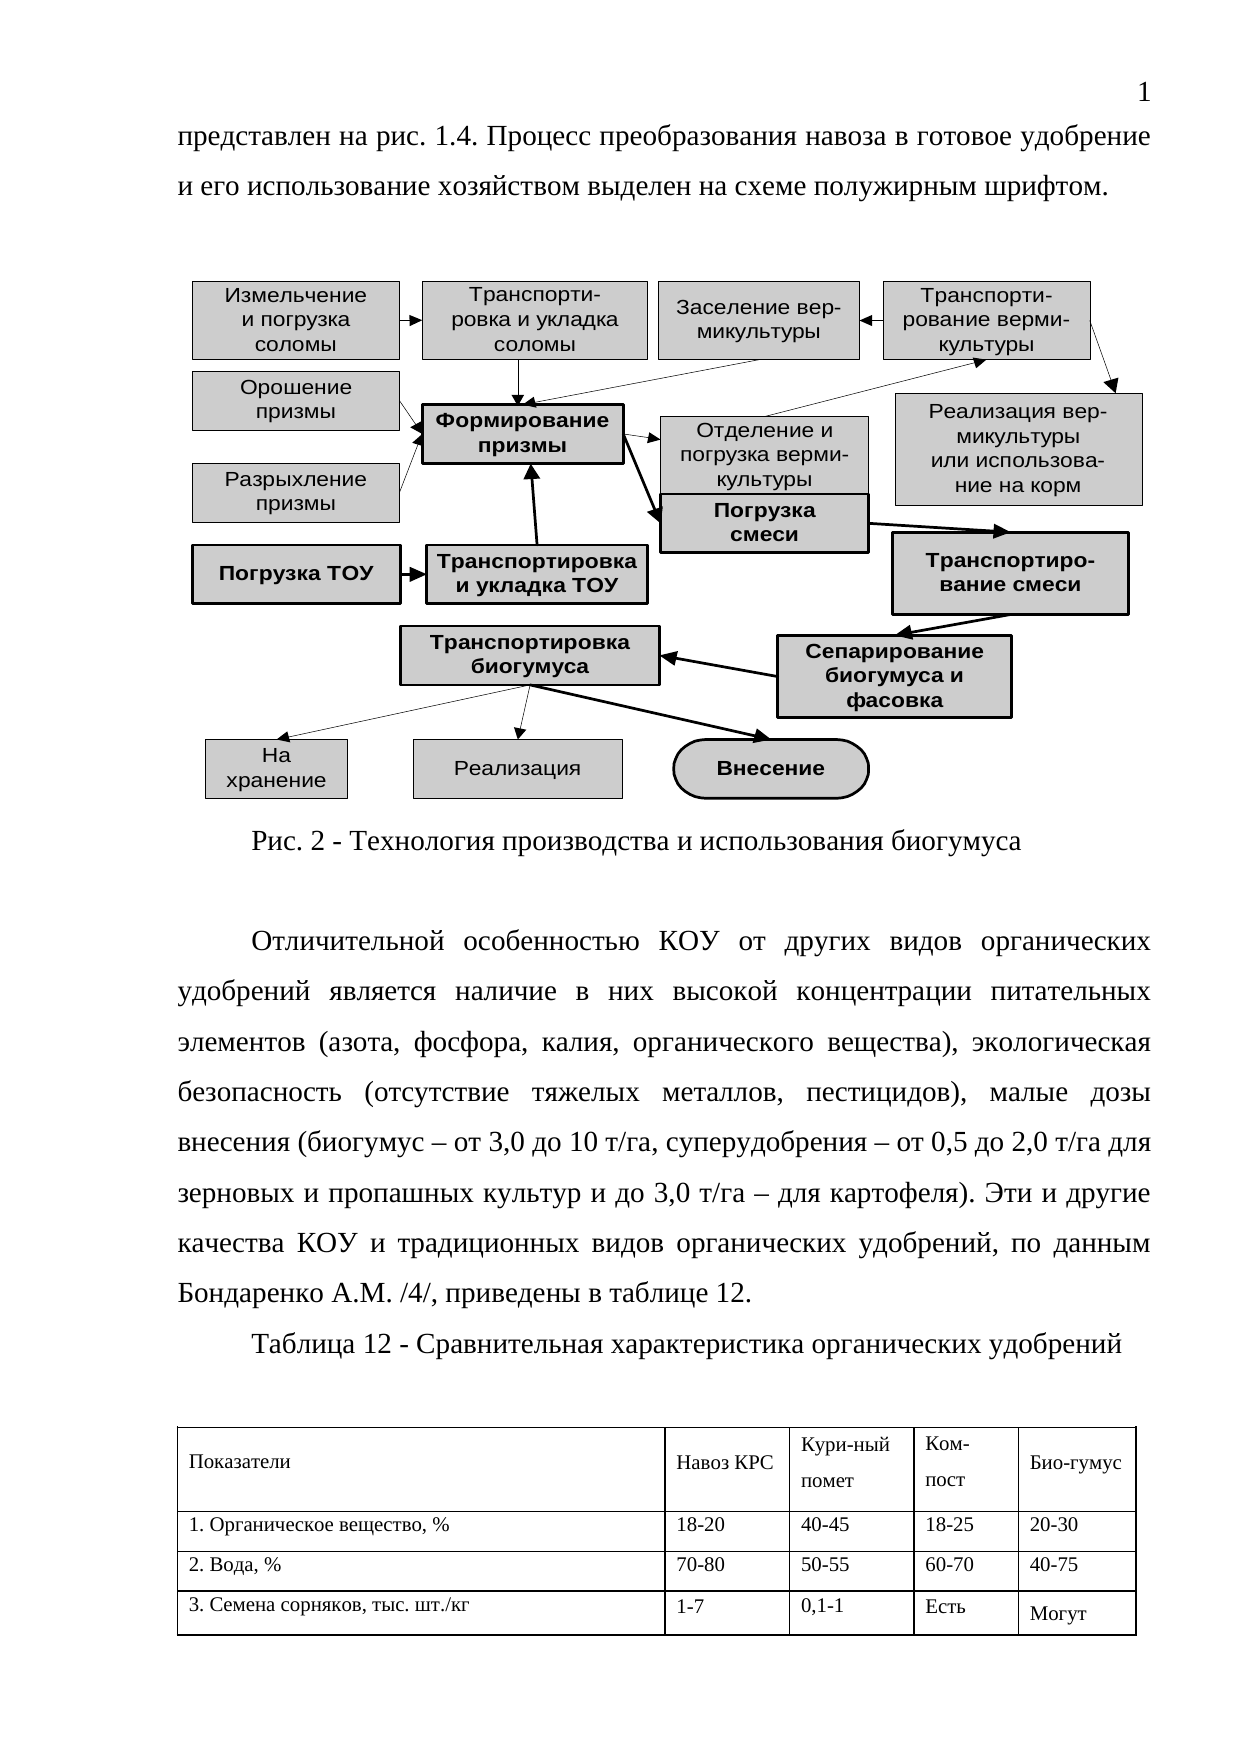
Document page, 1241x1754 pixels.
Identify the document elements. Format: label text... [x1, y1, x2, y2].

table_header Ком-пост [915, 1428, 1018, 1511]
table_cell 60-70 [915, 1552, 1018, 1590]
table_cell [178, 1592, 664, 1634]
table_cell 18-20 [666, 1512, 789, 1551]
table_cell 1-7 [666, 1592, 789, 1634]
table_cell 0,1-1 [790, 1592, 913, 1634]
table_cell 50-55 [790, 1552, 913, 1590]
table_cell 2. Вода, % [178, 1552, 664, 1590]
table_cell 40-45 [790, 1512, 913, 1551]
table_cell 40-75 [1019, 1552, 1135, 1590]
table_header Кури-ный помет [790, 1428, 913, 1511]
table_cell Есть [915, 1592, 1018, 1634]
table_header Навоз КРС [666, 1428, 789, 1511]
table_cell 70-80 [666, 1552, 789, 1590]
text Таблица 12 - Сравнительная характеристика органических удобрений [177, 1326, 1152, 1359]
table_cell 18-25 [915, 1512, 1018, 1551]
text Рис. 2 - Технология производства и использования биогумуса [177, 823, 1152, 856]
table_header Показатели [178, 1428, 664, 1511]
table_cell 20-30 [1019, 1512, 1135, 1551]
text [177, 118, 1152, 202]
table_cell Могут быть [1019, 1592, 1135, 1634]
table_header Био-гумус [1019, 1428, 1135, 1511]
text Отличительной особенностью КОУ от других видов органических удобрений является наличие в них высокой концентрации питательных элементов (азота, фосфора, калия, органического вещества), экологическая безопасность (отсутствие тяжелых металлов, пестицидов), малые дозы внесения (биогумус – от 3,0 до 10 т/га, суперудобрения – от 0,5 до 2,0 т/га для зерновых и пропашных культур и до 3,0 т/га – для картофеля). Эти и другие качества КОУ и традиционных видов органических удобрений, по данным Бондаренко А.М. /4/, приведены в таблице 12. [177, 923, 1152, 1309]
table_cell 1. Органическое вещество, % [178, 1512, 664, 1551]
